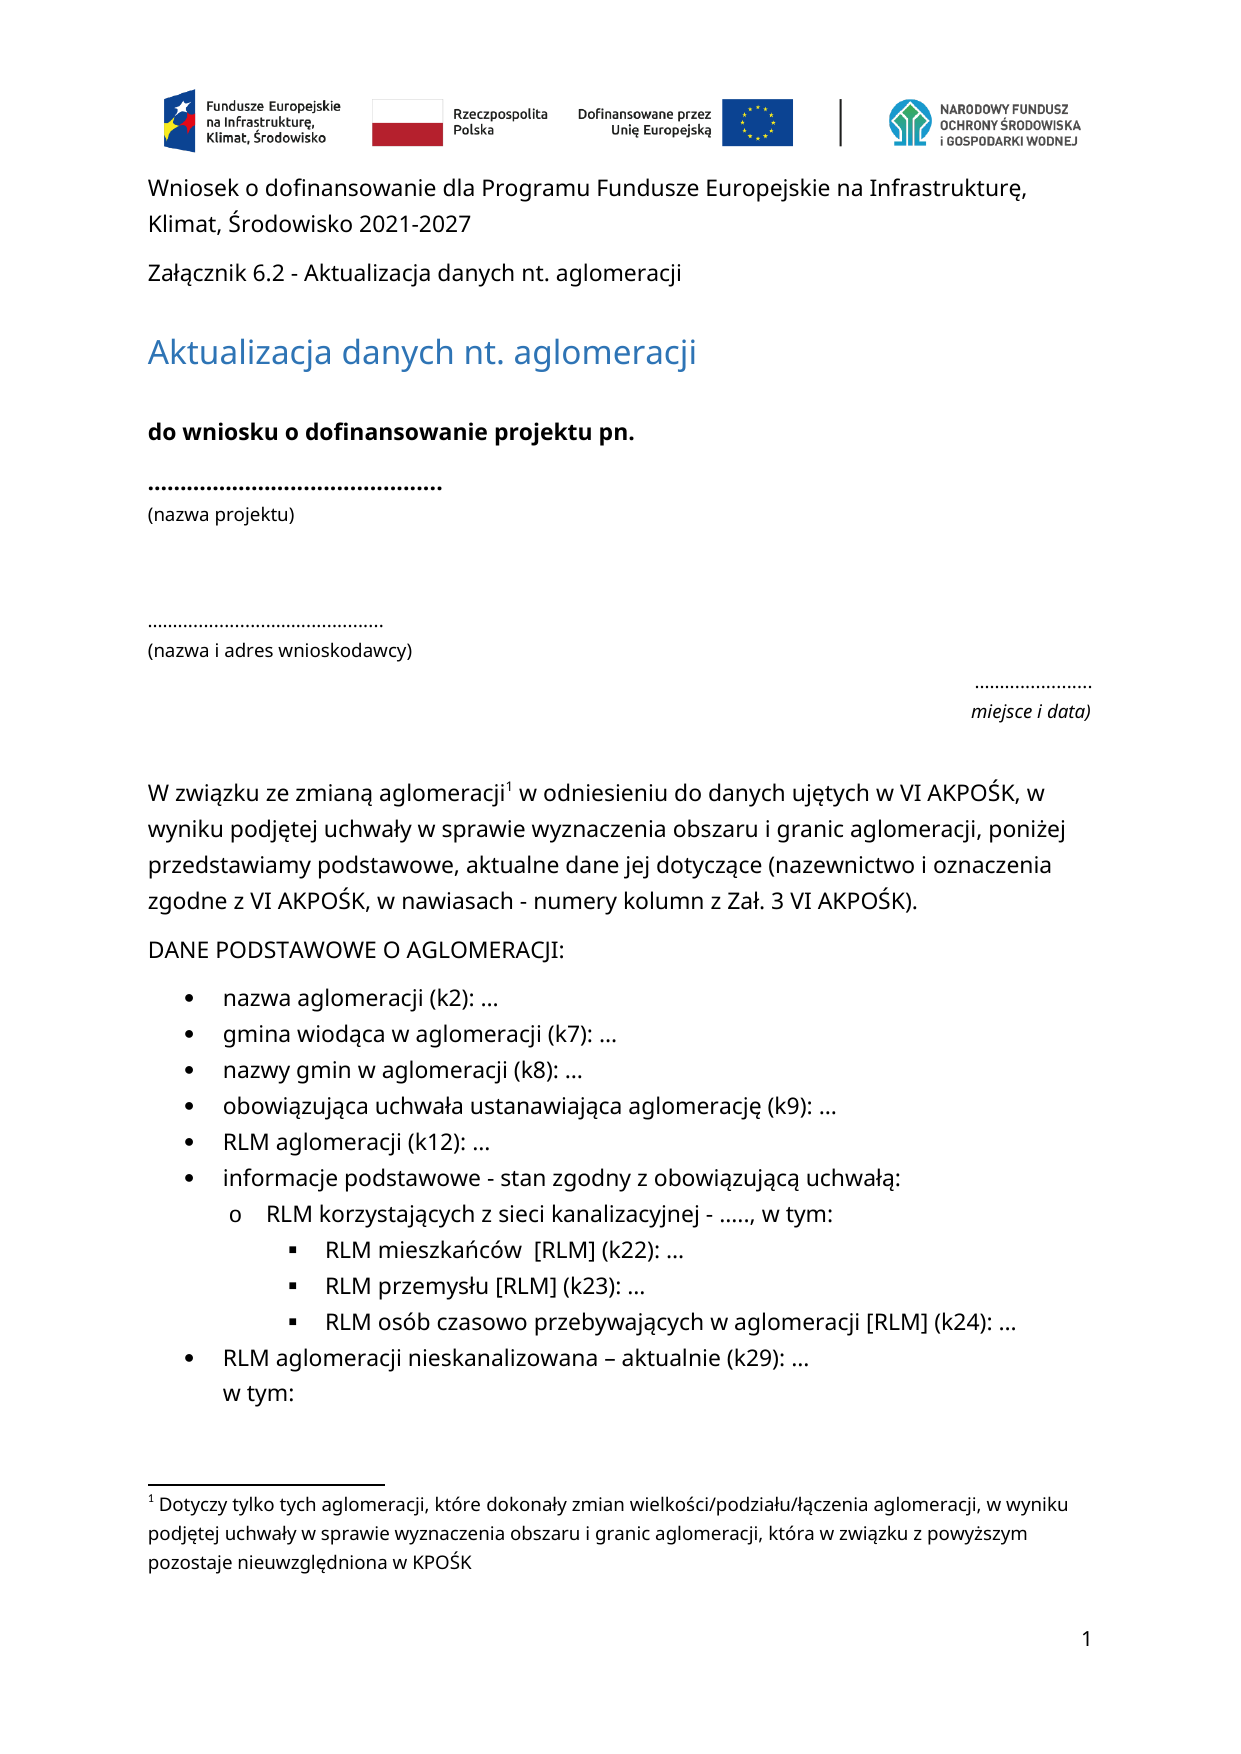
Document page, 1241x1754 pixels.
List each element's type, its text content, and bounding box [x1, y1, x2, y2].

list RLM mieszkańców [RLM] (k22): … [287, 1234, 1093, 1265]
list RLM przemysłu [RLM] (k23): … [287, 1269, 1093, 1301]
text W związku ze zmianą aglomeracji w odniesieniu do danych ujętych w VI AKPOŚK, w wyniku podjętej uchwały w sprawie wyznaczenia obszaru i granic aglomeracji, poniżej przedstawiamy podstawowe, aktualne dane jej dotyczące (nazewnictwo i oznaczenia zgodne z VI AKPOŚK, w nawiasach - numery kolumn z Zał. 3 VI AKPOŚK). [148, 777, 1093, 916]
text miejsce i data) [148, 698, 1093, 723]
list obowiązująca uchwała ustanawiająca aglomerację (k9): … [185, 1090, 1093, 1121]
list RLM korzystających z sieci kanalizacyjnej - ….., w tym: [228, 1198, 1093, 1229]
list nazwy gmin w aglomeracji (k8): … [185, 1054, 1093, 1085]
list RLM osób czasowo przebywających w aglomeracji [RLM] (k24): … [287, 1306, 1093, 1337]
list informacje podstawowe - stan zgodny z obowiązującą uchwałą: [185, 1162, 1093, 1193]
text do wniosku o dofinansowanie projektu pn. [148, 416, 1093, 447]
list gmina wiodąca w aglomeracji (k7): … [185, 1018, 1093, 1049]
subtitle Aktualizacja danych nt. aglomeracji [148, 329, 1093, 374]
list RLM aglomeracji (k12): … [185, 1126, 1093, 1157]
text (nazwa i adres wnioskodawcy) [148, 637, 1093, 662]
picture [147, 73, 1093, 168]
text DANE PODSTAWOWE O AGLOMERACJI: [148, 933, 1093, 965]
text (nazwa projektu) [148, 501, 1093, 526]
list RLM aglomeracji nieskanalizowana – aktualnie (k29): … [185, 1341, 1093, 1373]
list w tym: [223, 1377, 1093, 1409]
list nazwa aglomeracji (k2): … [185, 982, 1093, 1013]
